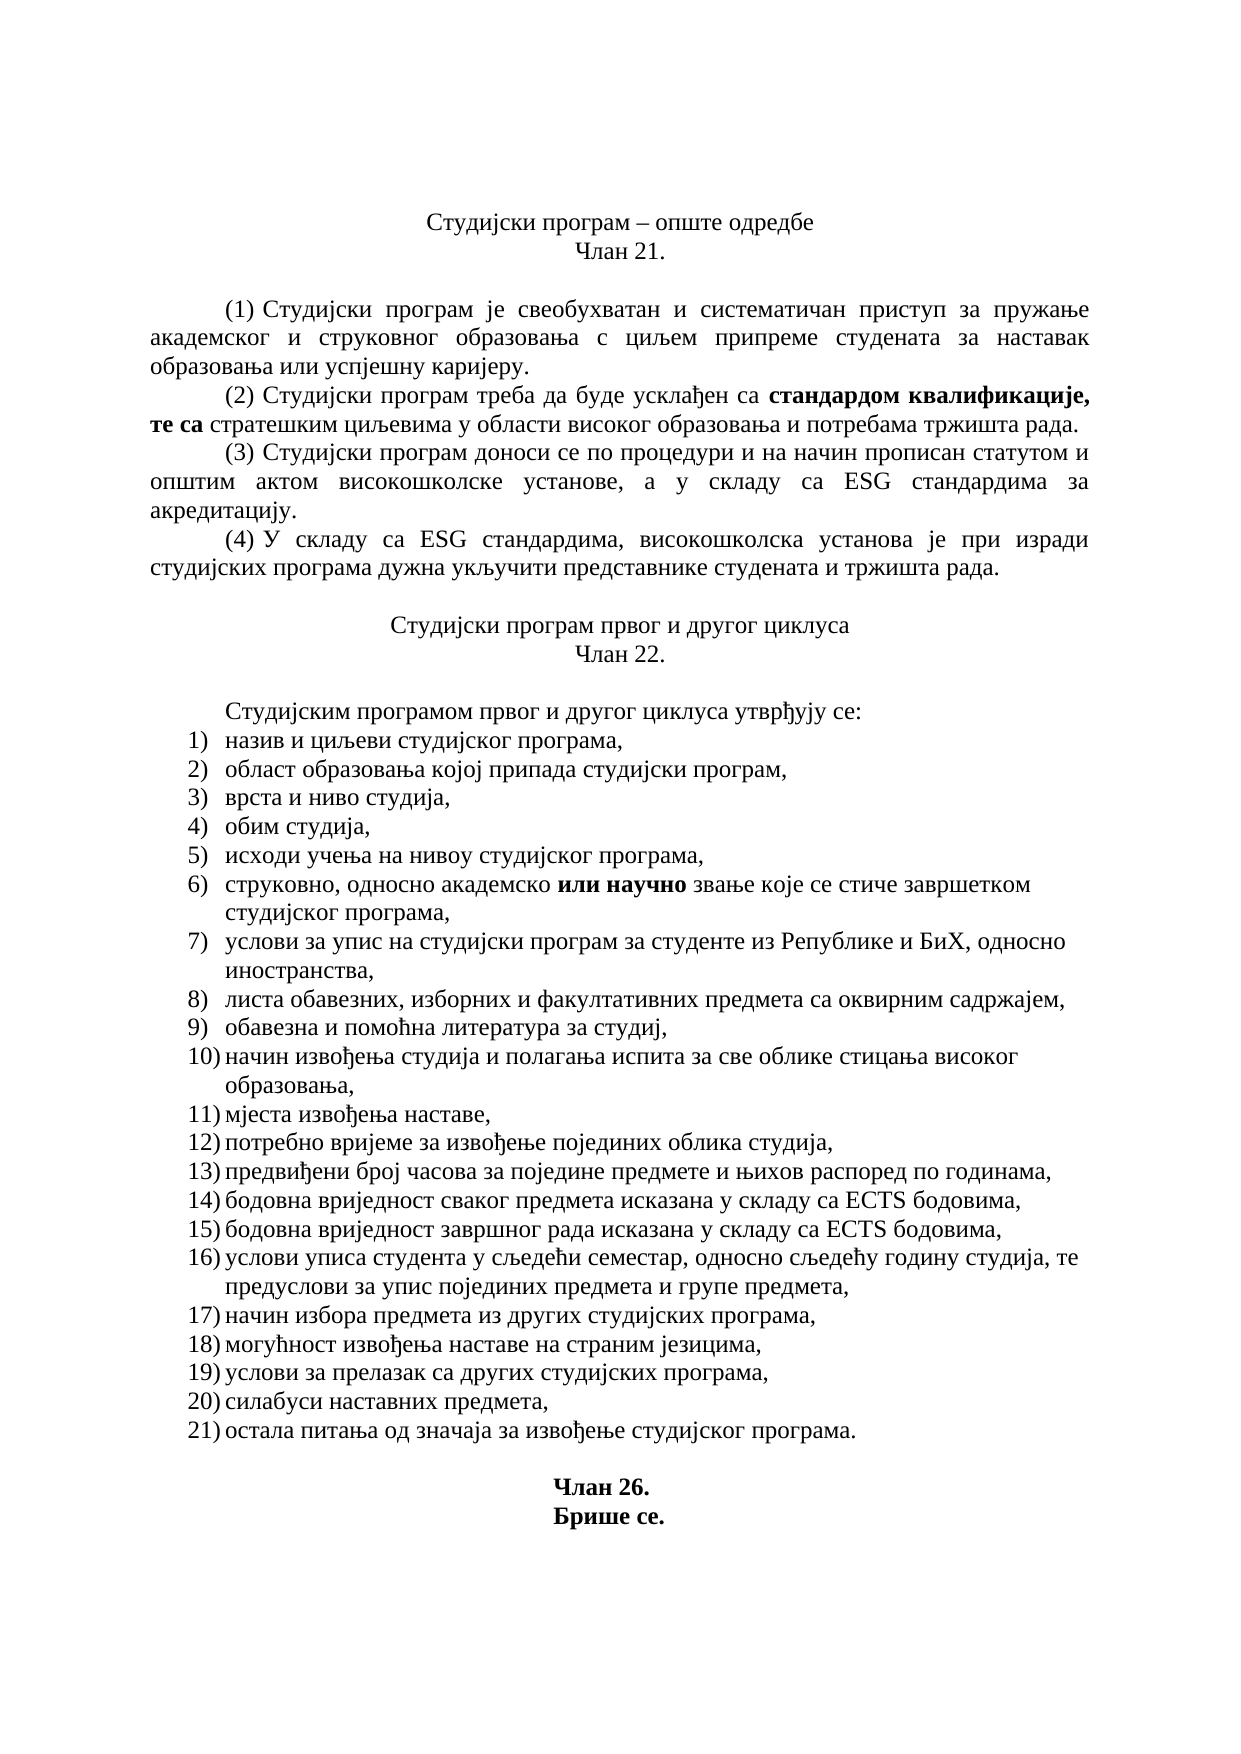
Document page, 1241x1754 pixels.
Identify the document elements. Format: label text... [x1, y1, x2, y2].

text Студијски програм првог и другог циклуса [150, 610, 1090, 639]
list врста и ниво студија, [187, 782, 1090, 811]
list бодовна вриједност сваког предмета исказана у складу са ЕСТS бодовима, [187, 1185, 1090, 1214]
list У складу са ESG стандардима, високошколска установа је при изради студијских програма дужна укључити представнике студената и тржишта рада. [150, 524, 1090, 581]
list услови за прелазак са других студијских програма, [187, 1357, 1090, 1386]
list Студијски програм је свеобухватан и систематичан приступ за пружање академског и струковног образовања с циљем припреме студената за наставак образовања или успјешну каријеру. [150, 294, 1090, 380]
text Члан 22. [150, 639, 1090, 667]
list листа обавезних, изборних и факултативних предмета са оквирним садржајем, [187, 984, 1090, 1012]
list начин избора предмета из других студијских програма, [187, 1300, 1090, 1329]
list назив и циљеви студијског програма, [187, 725, 1090, 754]
list предвиђени број часова за поједине предмете и њихов распоред по годинама, [187, 1156, 1090, 1185]
list обим студија, [187, 811, 1090, 840]
list обавезна и помоћна литература за студиј, [187, 1012, 1090, 1041]
list Студијски програм треба да буде усклађен са стандардом квалификације, те са стратешким циљевима у области високог образовања и потребама тржишта рада. [150, 380, 1090, 437]
list мјеста извођења наставе, [187, 1099, 1090, 1127]
list услови за упис на студијски програм за студенте из Републике и БиХ, односно иностранства, [187, 926, 1090, 984]
list Студијски програм доноси се по процедури и на начин прописан статутом и општим актом високошколске установе, а у складу са ESG стандардима за акредитацију. [150, 437, 1090, 524]
list бодовна вриједност завршног рада исказана у складу са ЕСТS бодовима, [187, 1214, 1090, 1242]
text Брише се. [553, 1501, 1090, 1530]
text Студијским програмом првог и другог циклуса утврђују се: [150, 696, 1090, 725]
list начин извођења студија и полагања испита за све облике стицања високог образовања, [187, 1041, 1090, 1099]
list силабуси наставних предмета, [187, 1386, 1090, 1415]
list струковно, односно академско или научно звање које се стиче завршетком студијског програма, [187, 869, 1090, 926]
list потребно вријеме за извођење појединих облика студија, [187, 1127, 1090, 1156]
list услови уписа студента у сљедећи семестар, односно сљедећу годину студија, те предуслови за упис појединих предмета и групе предмета, [187, 1242, 1090, 1300]
list исходи учења на нивоу студијског програма, [187, 840, 1090, 869]
text Члан 21. [150, 236, 1090, 265]
text Члан 26. [553, 1472, 1090, 1501]
text Студијски програм – опште одредбе [150, 207, 1090, 236]
list остала питања од значаја за извођење студијског програма. [187, 1415, 1090, 1444]
list област образовања којој припада студијски програм, [187, 754, 1090, 782]
list могућност извођења наставе на страним језицима, [187, 1329, 1090, 1357]
